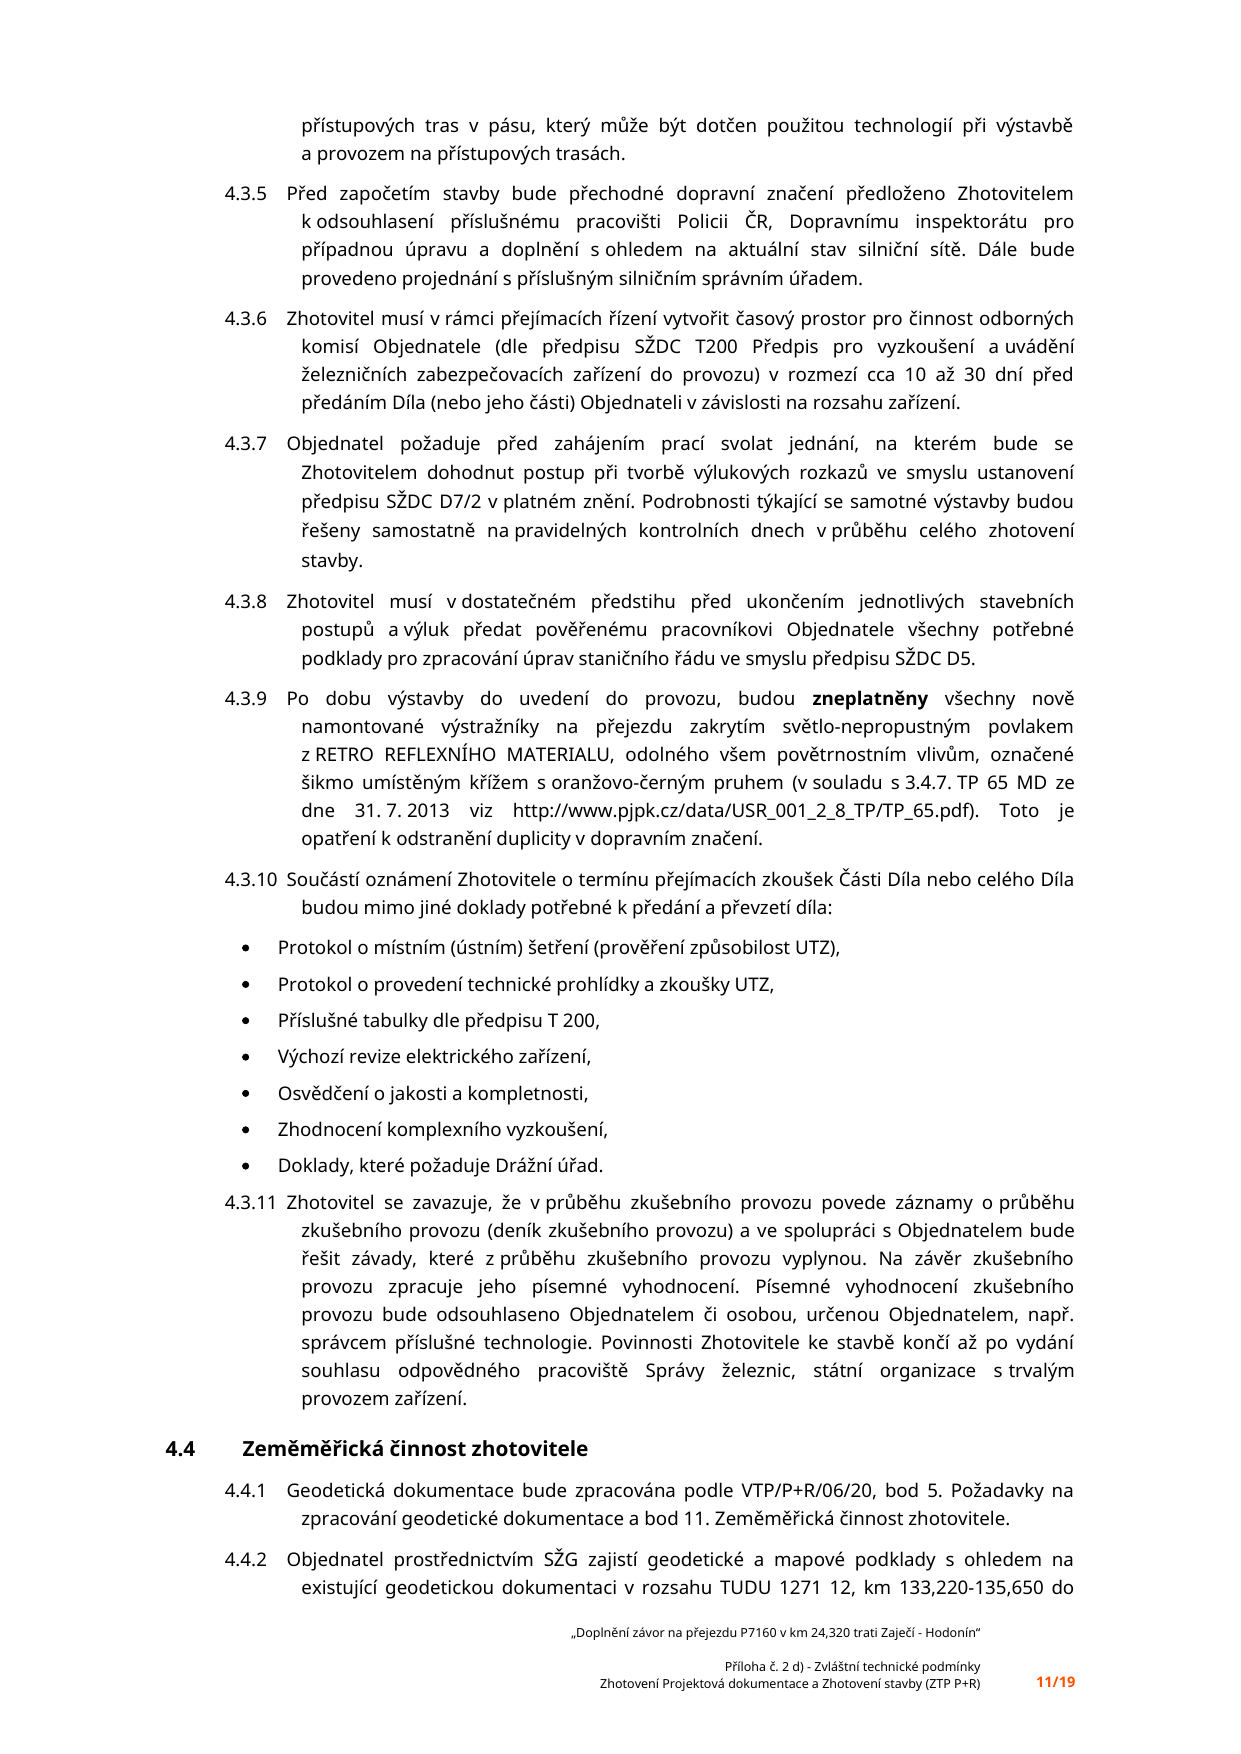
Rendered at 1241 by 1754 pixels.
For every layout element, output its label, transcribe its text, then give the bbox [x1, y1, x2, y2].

text Výchozí revize elektrického zařízení, [242, 1043, 1075, 1069]
text Po dobu výstavby do uvedení do provozu, budou zneplatněny všechny nově namontované výstražníky na přejezdu zakrytím světlo-nepropustným povlakem z RETRO REFLEXNÍHO MATERIALU, odolného všem povětrnostním vlivům, označené šikmo umístěným křížem s oranžovo-černým pruhem (v souladu s 3.4.7. TP 65 MD ze dne 31. 7. 2013 viz http://www.pjpk.cz/data/USR_001_2_8_TP/TP_65.pdf). Toto je opatření k odstranění duplicity v dopravním značení. [224, 685, 1075, 851]
text Součástí oznámení Zhotovitele o termínu přejímacích zkoušek Části Díla nebo celého Díla budou mimo jiné doklady potřebné k předání a převzetí díla: [224, 866, 1075, 919]
text Zhodnocení komplexního vyzkoušení, [242, 1116, 1075, 1142]
text Protokol o místním (ústním) šetření (prověření způsobilost UTZ), [242, 934, 1075, 960]
text Zeměměřická činnost zhotovitele [165, 1434, 1075, 1462]
text Zhotovitel se zavazuje, že v průběhu zkušebního provozu povede záznamy o průběhu zkušebního provozu (deník zkušebního provozu) a ve spolupráci s Objednatelem bude řešit závady, které z průběhu zkušebního provozu vyplynou. Na závěr zkušebního provozu zpracuje jeho písemné vyhodnocení. Písemné vyhodnocení zkušebního provozu bude odsouhlaseno Objednatelem či osobou, určenou Objednatelem, např. správcem příslušné technologie. Povinnosti Zhotovitele ke stavbě končí až po vydání souhlasu odpovědného pracoviště Správy železnic, státní organizace s trvalým provozem zařízení. [224, 1189, 1075, 1411]
text Protokol o provedení technické prohlídky a zkoušky UTZ, [242, 971, 1075, 996]
text Objednatel požaduje před zahájením prací svolat jednání, na kterém bude se Zhotovitelem dohodnut postup při tvorbě výlukových rozkazů ve smyslu ustanovení předpisu SŽDC D7/2 v platném znění. Podrobnosti týkající se samotné výstavby budou řešeny samostatně na pravidelných kontrolních dnech v průběhu celého zhotovení stavby. [224, 430, 1075, 572]
text Geodetická dokumentace bude zpracována podle VTP/P+R/06/20, bod 5. Požadavky na zpracování geodetické dokumentace a bod 11. Zeměměřická činnost zhotovitele. [224, 1478, 1075, 1531]
text Před započetím stavby bude přechodné dopravní značení předloženo Zhotovitelem k odsouhlasení příslušnému pracovišti Policii ČR, Dopravnímu inspektorátu pro případnou úpravu a doplnění s ohledem na aktuální stav silniční sítě. Dále bude provedeno projednání s příslušným silničním správním úřadem. [224, 181, 1075, 290]
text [224, 112, 1075, 166]
text Doklady, které požaduje Drážní úřad. [242, 1153, 1075, 1178]
text Zhotovitel musí v rámci přejímacích řízení vytvořit časový prostor pro činnost odborných komisí Objednatele (dle předpisu SŽDC T200 Předpis pro vyzkoušení a uvádění železničních zabezpečovacích zařízení do provozu) v rozmezí cca 10 až 30 dní před předáním Díla (nebo jeho části) Objednateli v závislosti na rozsahu zařízení. [224, 305, 1075, 415]
text Zhotovitel musí v dostatečném předstihu před ukončením jednotlivých stavebních postupů a výluk předat pověřenému pracovníkovi Objednatele všechny potřebné podklady pro zpracování úprav staničního řádu ve smyslu předpisu SŽDC D5. [224, 589, 1075, 670]
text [224, 1546, 1075, 1600]
text Příslušné tabulky dle předpisu T 200, [242, 1007, 1075, 1033]
text Osvědčení o jakosti a kompletnosti, [242, 1080, 1075, 1105]
